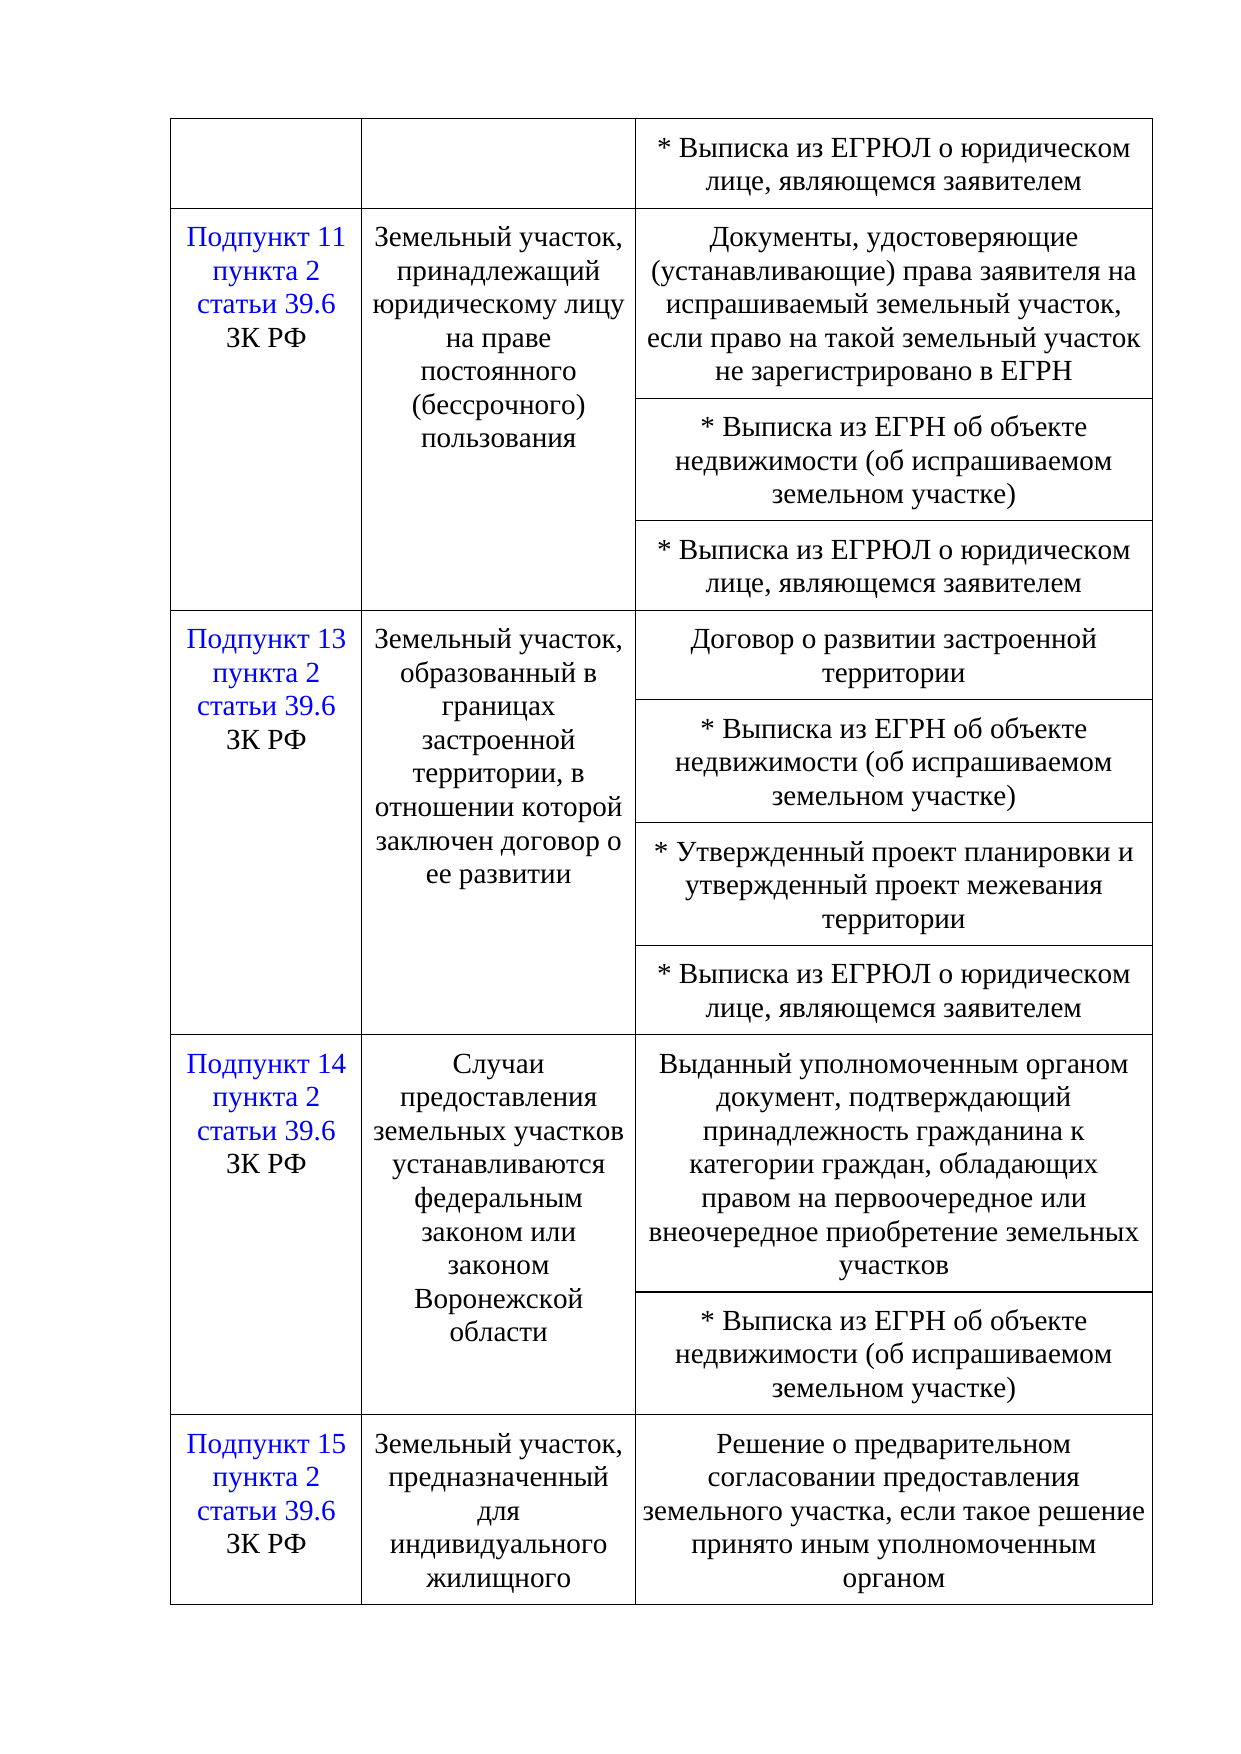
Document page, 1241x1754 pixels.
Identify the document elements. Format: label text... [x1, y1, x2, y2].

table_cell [171, 1415, 361, 1604]
table_cell Земельный участок, образованный в границах застроенной территории, в отношении которой заключен договор о ее развитии [362, 611, 635, 1034]
table_cell Подпункт 11 пункта 2 статьи 39.6 ЗК РФ [171, 209, 361, 610]
table_cell * Выписка из ЕГРН об объекте недвижимости (об испрашиваемом земельном участке) [636, 1293, 1152, 1414]
table_cell Случаи предоставления земельных участков устанавливаются федеральным законом или законом Воронежской области [362, 1035, 635, 1414]
table_cell * Утвержденный проект планировки и утвержденный проект межевания территории [636, 823, 1152, 945]
table_cell * Выписка из ЕГРН об объекте недвижимости (об испрашиваемом земельном участке) [636, 700, 1152, 822]
table_cell Решение о предварительном согласовании предоставления земельного участка, если такое решение принято иным уполномоченным органом [636, 1415, 1152, 1604]
table_cell Подпункт 14 пункта 2 статьи 39.6 ЗК РФ [171, 1035, 361, 1414]
table_cell Выданный уполномоченным органом документ, подтверждающий принадлежность гражданина к категории граждан, обладающих правом на первоочередное или внеочередное приобретение земельных участков [636, 1035, 1152, 1291]
table_cell Договор о развитии застроенной территории [636, 611, 1152, 699]
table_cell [362, 1415, 635, 1604]
table_cell Земельный участок, принадлежащий юридическому лицу на праве постоянного (бессрочного) пользования [362, 209, 635, 610]
table_cell * Выписка из ЕГРЮЛ о юридическом лице, являющемся заявителем [636, 946, 1152, 1034]
table_cell Документы, удостоверяющие (устанавливающие) права заявителя на испрашиваемый земельный участок, если право на такой земельный участок не зарегистрировано в ЕГРН [636, 209, 1152, 397]
table_cell * Выписка из ЕГРЮЛ о юридическом лице, являющемся заявителем [636, 119, 1152, 207]
table_cell * Выписка из ЕГРН об объекте недвижимости (об испрашиваемом земельном участке) [636, 399, 1152, 520]
table_cell * Выписка из ЕГРЮЛ о юридическом лице, являющемся заявителем [636, 521, 1152, 610]
table_cell Подпункт 13 пункта 2 статьи 39.6 ЗК РФ [171, 611, 361, 1034]
